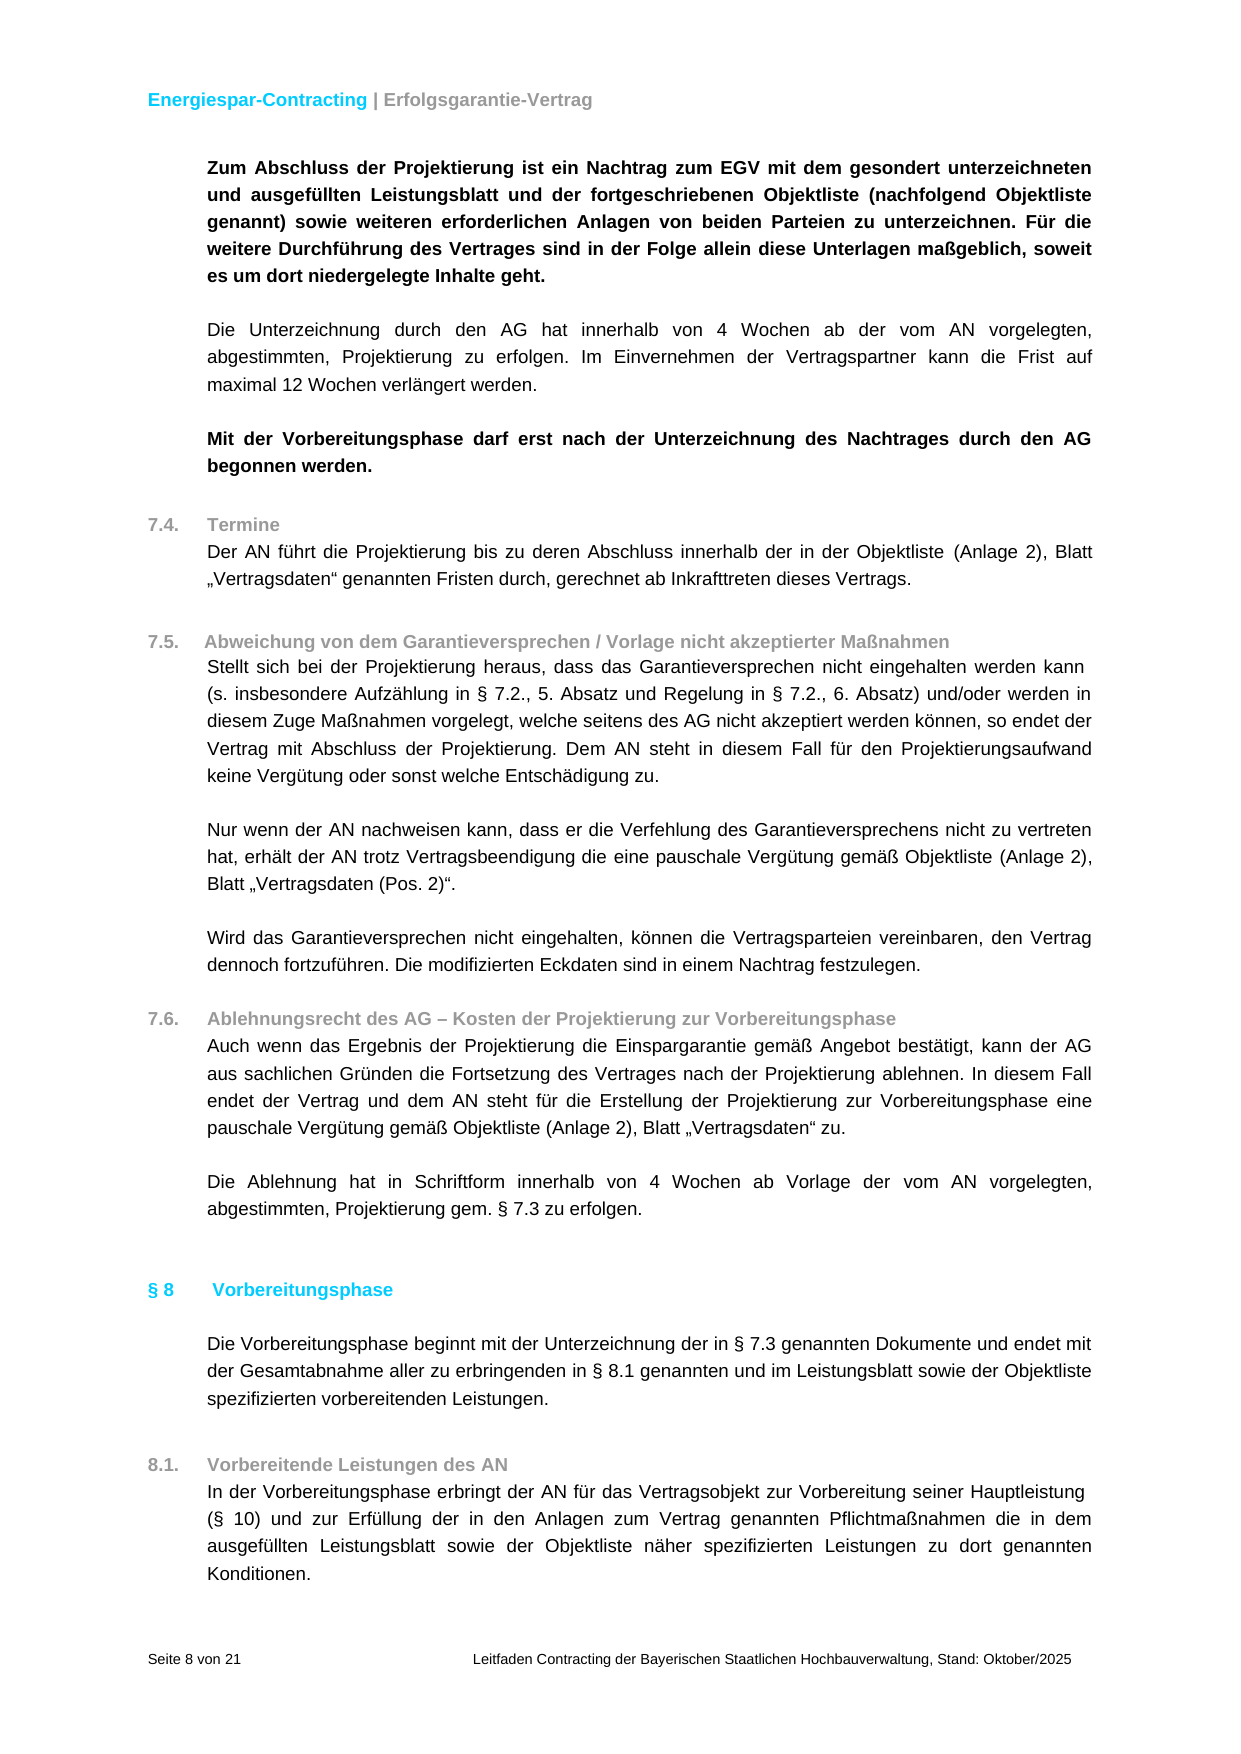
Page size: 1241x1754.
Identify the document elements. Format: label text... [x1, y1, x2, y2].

text Nur wenn der AN nachweisen kann, dass er die Verfehlung des Garantieversprechens nicht zu vertreten hat, erhält der AN trotz Vertragsbeendigung die eine pauschale Vergütung gemäß Objektliste (Anlage 2), Blatt „Vertragsdaten (Pos. 2)“. [207, 814, 1092, 896]
subtitle 7.5. Abweichung von dem Garantieversprechen / Vorlage nicht akzeptierter Maßnahmen [148, 630, 1092, 652]
subtitle 8.1. Vorbereitende Leistungen des AN [148, 1450, 1092, 1477]
text Die Ablehnung hat in Schriftform innerhalb von 4 Wochen ab Vorlage der vom AN vorgelegten, abgestimmten, Projektierung gem. § 7.3 zu erfolgen. [207, 1167, 1092, 1221]
text Mit der Vorbereitungsphase darf erst nach der Unterzeichnung des Nachtrages durch den AG begonnen werden. [207, 423, 1092, 478]
subtitle 7.6. Ablehnungsrecht des AG – Kosten der Projektierung zur Vorbereitungsphase [148, 1004, 1092, 1031]
subtitle § 8 Vorbereitungsphase [148, 1275, 1092, 1302]
text Die Unterzeichnung durch den AG hat innerhalb von 4 Wochen ab der vom AN vorgelegten, abgestimmten, Projektierung zu erfolgen. Im Einvernehmen der Vertragspartner kann die Frist auf maximal 12 Wochen verlängert werden. [207, 288, 1092, 396]
text Der AN führt die Projektierung bis zu deren Abschluss innerhalb der in der Objektliste (Anlage 2), Blatt „Vertragsdaten“ genannten Fristen durch, gerechnet ab Inkrafttreten dieses Vertrags. [207, 537, 1092, 591]
text In der Vorbereitungsphase erbringt der AN für das Vertragsobjekt zur Vorbereitung seiner Hauptleistung (§ 10) und zur Erfüllung der in den Anlagen zum Vertrag genannten Pflichtmaßnahmen die in dem ausgefüllten Leistungsblatt sowie der Objektliste näher spezifizierten Leistungen zu dort genannten Konditionen. [207, 1477, 1092, 1585]
text Wird das Garantieversprechen nicht eingehalten, können die Vertragsparteien vereinbaren, den Vertrag dennoch fortzuführen. Die modifizierten Eckdaten sind in einem Nachtrag festzulegen. [207, 923, 1092, 977]
subtitle 7.4. Termine [148, 509, 1092, 537]
text Auch wenn das Ergebnis der Projektierung die Einspargarantie gemäß Angebot bestätigt, kann der AG aus sachlichen Gründen die Fortsetzung des Vertrages nach der Projektierung ablehnen. In diesem Fall endet der Vertrag und dem AN steht für die Erstellung der Projektierung zur Vorbereitungsphase eine pauschale Vergütung gemäß Objektliste (Anlage 2), Blatt „Vertragsdaten“ zu. [207, 1031, 1092, 1139]
text Zum Abschluss der Projektierung ist ein Nachtrag zum EGV mit dem gesondert unterzeichneten und ausgefüllten Leistungsblatt und der fortgeschriebenen Objektliste (nachfolgend Objektliste genannt) sowie weiteren erforderlichen Anlagen von beiden Parteien zu unterzeichnen. Für die weitere Durchführung des Vertrages sind in der Folge allein diese Unterlagen maßgeblich, soweit es um dort niedergelegte Inhalte geht. [207, 153, 1092, 288]
text Stellt sich bei der Projektierung heraus, dass das Garantieversprechen nicht eingehalten werden kann (s. insbesondere Aufzählung in § 7.2., 5. Absatz und Regelung in § 7.2., 6. Absatz) und/oder werden in diesem Zuge Maßnahmen vorgelegt, welche seitens des AG nicht akzeptiert werden können, so endet der Vertrag mit Abschluss der Projektierung. Dem AN steht in diesem Fall für den Projektierungsaufwand keine Vergütung oder sonst welche Entschädigung zu. [207, 652, 1092, 787]
text Die Vorbereitungsphase beginnt mit der Unterzeichnung der in § 7.3 genannten Dokumente und endet mit der Gesamtabnahme aller zu erbringenden in § 8.1 genannten und im Leistungsblatt sowie der Objektliste spezifizierten vorbereitenden Leistungen. [207, 1329, 1092, 1410]
